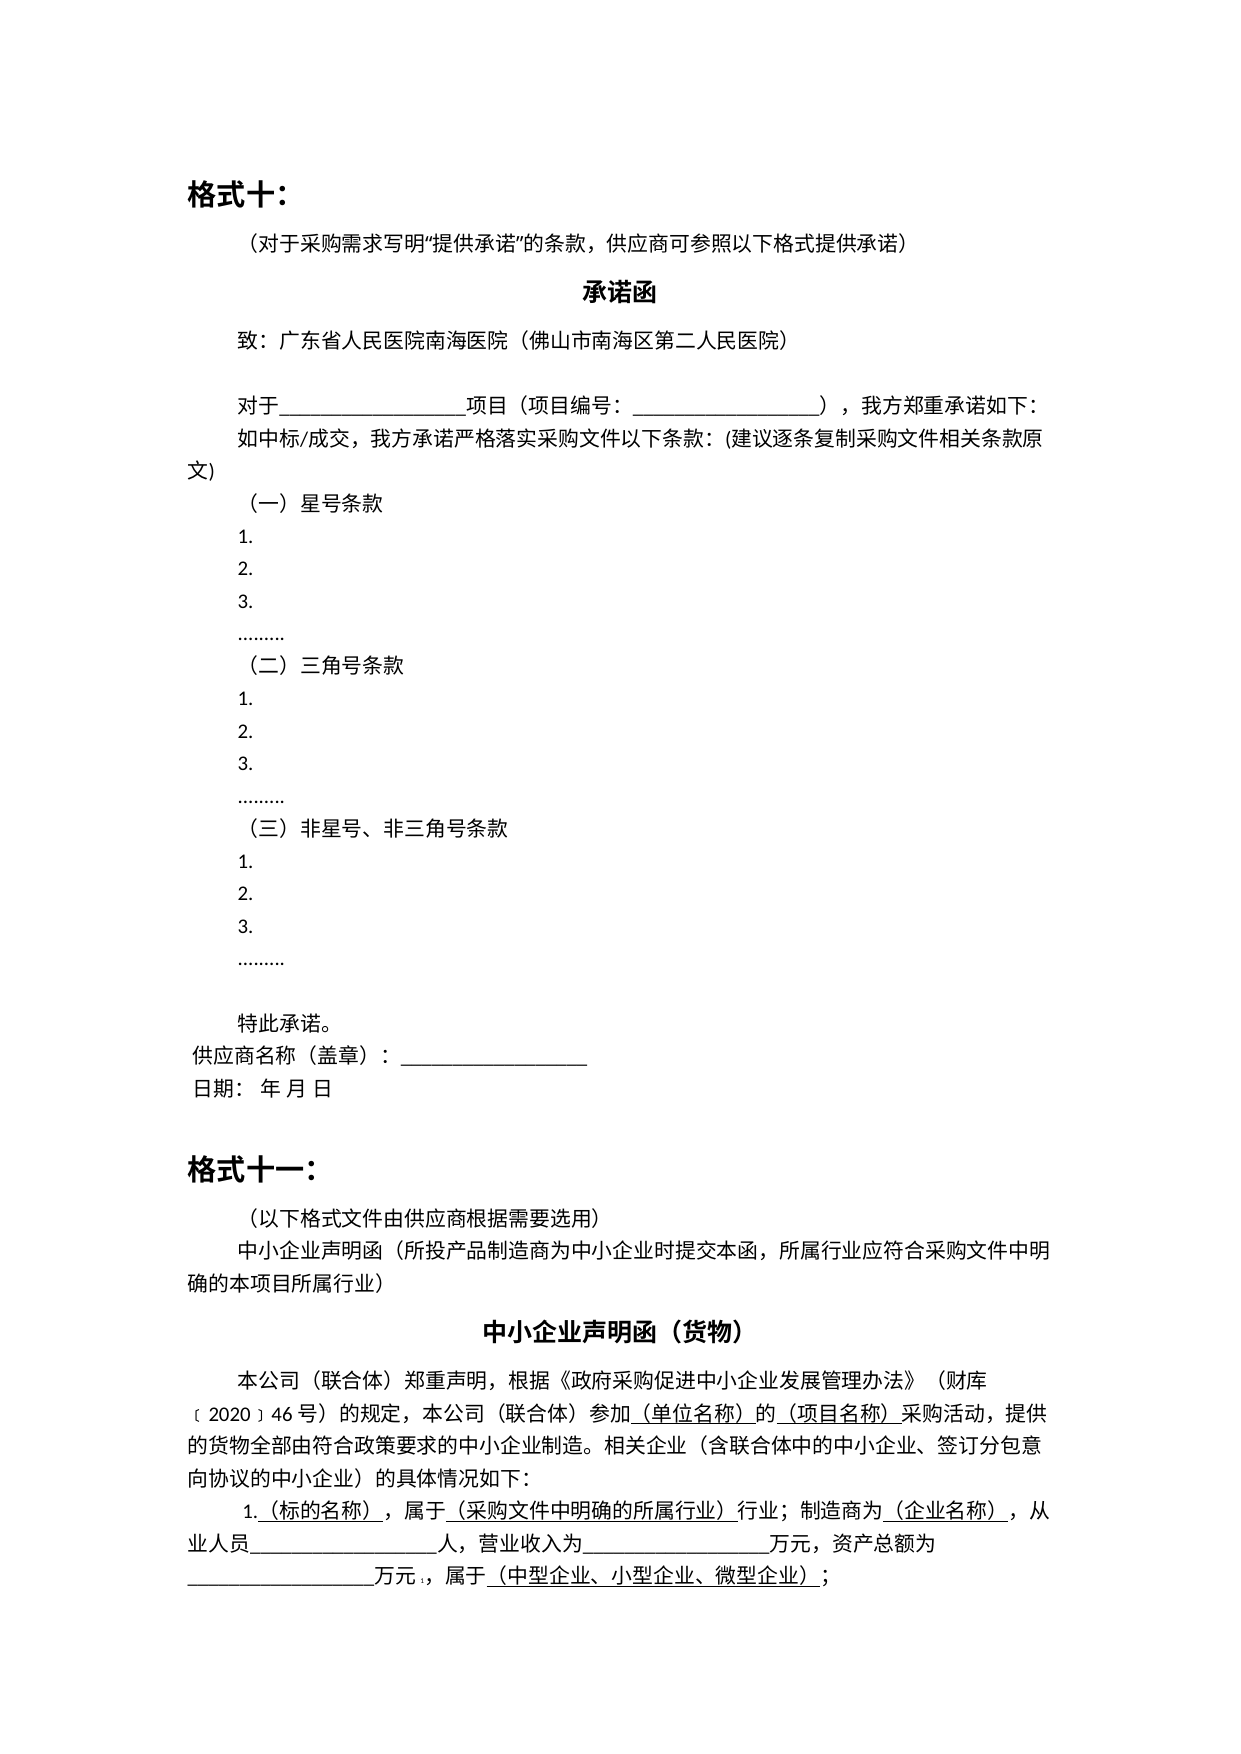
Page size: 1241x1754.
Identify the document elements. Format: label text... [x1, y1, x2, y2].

text 中小企业声明函（货物） [187, 1299, 1053, 1364]
text 致：广东省人民医院南海医院（佛山市南海区第二人民医院） [187, 324, 1053, 389]
text 格式十： [187, 162, 1053, 227]
text 3. [187, 747, 1053, 779]
text 2. [187, 714, 1053, 747]
text 格式十一： [187, 1137, 1053, 1202]
text 1. [187, 682, 1053, 714]
text 2. [187, 877, 1053, 909]
text ......... [187, 942, 1053, 1007]
text 本公司（联合体）郑重声明，根据《政府采购促进中小企业发展管理办法》（财库﹝2020﹞46 号）的规定，本公司（联合体）参加（单位名称）的（项目名称）采购活动，提供的货物全部由符合政策要求的中小企业制造。相关企业（含联合体中的中小企业、签订分包意向协议的中小企业）的具体情况如下： [187, 1364, 1053, 1494]
text 2. [187, 552, 1053, 584]
text 供应商名称（盖章）：__________________ [187, 1039, 1053, 1072]
text 如中标/成交，我方承诺严格落实采购文件以下条款：(建议逐条复制采购文件相关条款原文) [187, 422, 1053, 487]
text 日期： 年 月 日 [187, 1072, 1053, 1104]
text 中小企业声明函（所投产品制造商为中小企业时提交本函，所属行业应符合采购文件中明确的本项目所属行业） [187, 1234, 1053, 1299]
text （一）星号条款 [187, 487, 1053, 519]
text 1. [187, 844, 1053, 877]
text （对于采购需求写明“提供承诺”的条款，供应商可参照以下格式提供承诺） [187, 227, 1053, 259]
text ......... [187, 779, 1053, 812]
text 3. [187, 909, 1053, 942]
text 承诺函 [187, 259, 1053, 324]
text 3. [187, 584, 1053, 617]
text 对于__________________项目（项目编号：__________________），我方郑重承诺如下： [187, 389, 1053, 422]
text 1. [187, 519, 1053, 552]
text （二）三角号条款 [187, 649, 1053, 682]
text 1.（标的名称），属于（采购文件中明确的所属行业）行业；制造商为（企业名称），从业人员__________________人，营业收入为__________________万元，资产总额为__________________万元1，属于（中型企业、小型企业、微型企业）； [187, 1494, 1053, 1592]
text 特此承诺。 [187, 1007, 1053, 1039]
text （三）非星号、非三角号条款 [187, 812, 1053, 844]
text ......... [187, 617, 1053, 649]
text （以下格式文件由供应商根据需要选用） [187, 1202, 1053, 1234]
